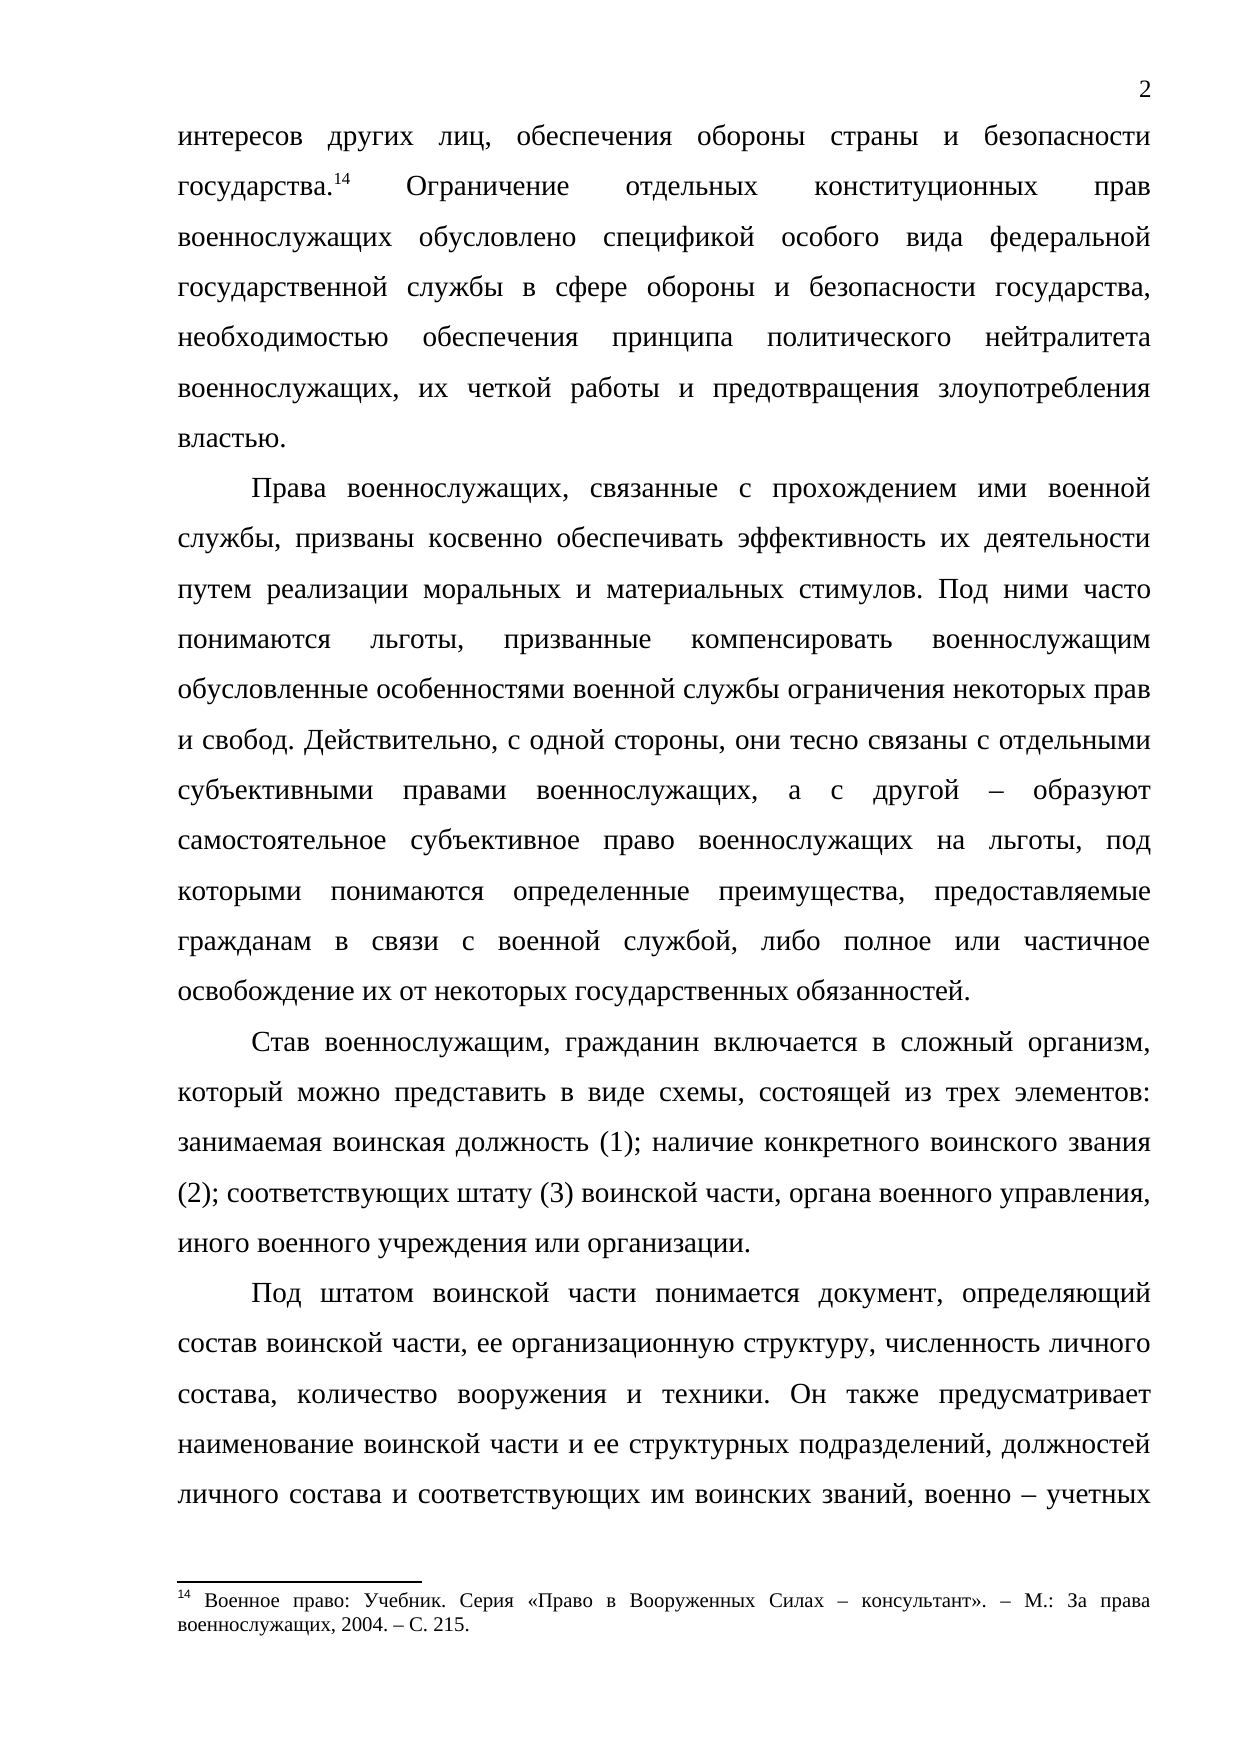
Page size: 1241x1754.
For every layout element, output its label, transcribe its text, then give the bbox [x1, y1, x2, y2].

text Права военнослужащих, связанные с прохождением ими военной службы, призваны косвенно обеспечивать эффективность их деятельности путем реализации моральных и материальных стимулов. Под ними часто понимаются льготы, призванные компенсировать военнослужащим обусловленные особенностями военной службы ограничения некоторых прав и свобод. Действительно, с одной стороны, они тесно связаны с отдельными субъективными правами военнослужащих, а с другой – образуют самостоятельное субъективное право военнослужащих на льготы, под которыми понимаются определенные преимущества, предоставляемые гражданам в связи с военной службой, либо полное или частичное освобождение их от некоторых государственных обязанностей. [177, 470, 1152, 1007]
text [177, 118, 1152, 453]
text Став военнослужащим, гражданин включается в сложный организм, который можно представить в виде схемы, состоящей из трех элементов: занимаемая воинская должность (1); наличие конкретного воинского звания (2); соответствующих штату (3) воинской части, органа военного управления, иного военного учреждения или организации. [177, 1024, 1152, 1258]
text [177, 1275, 1152, 1510]
